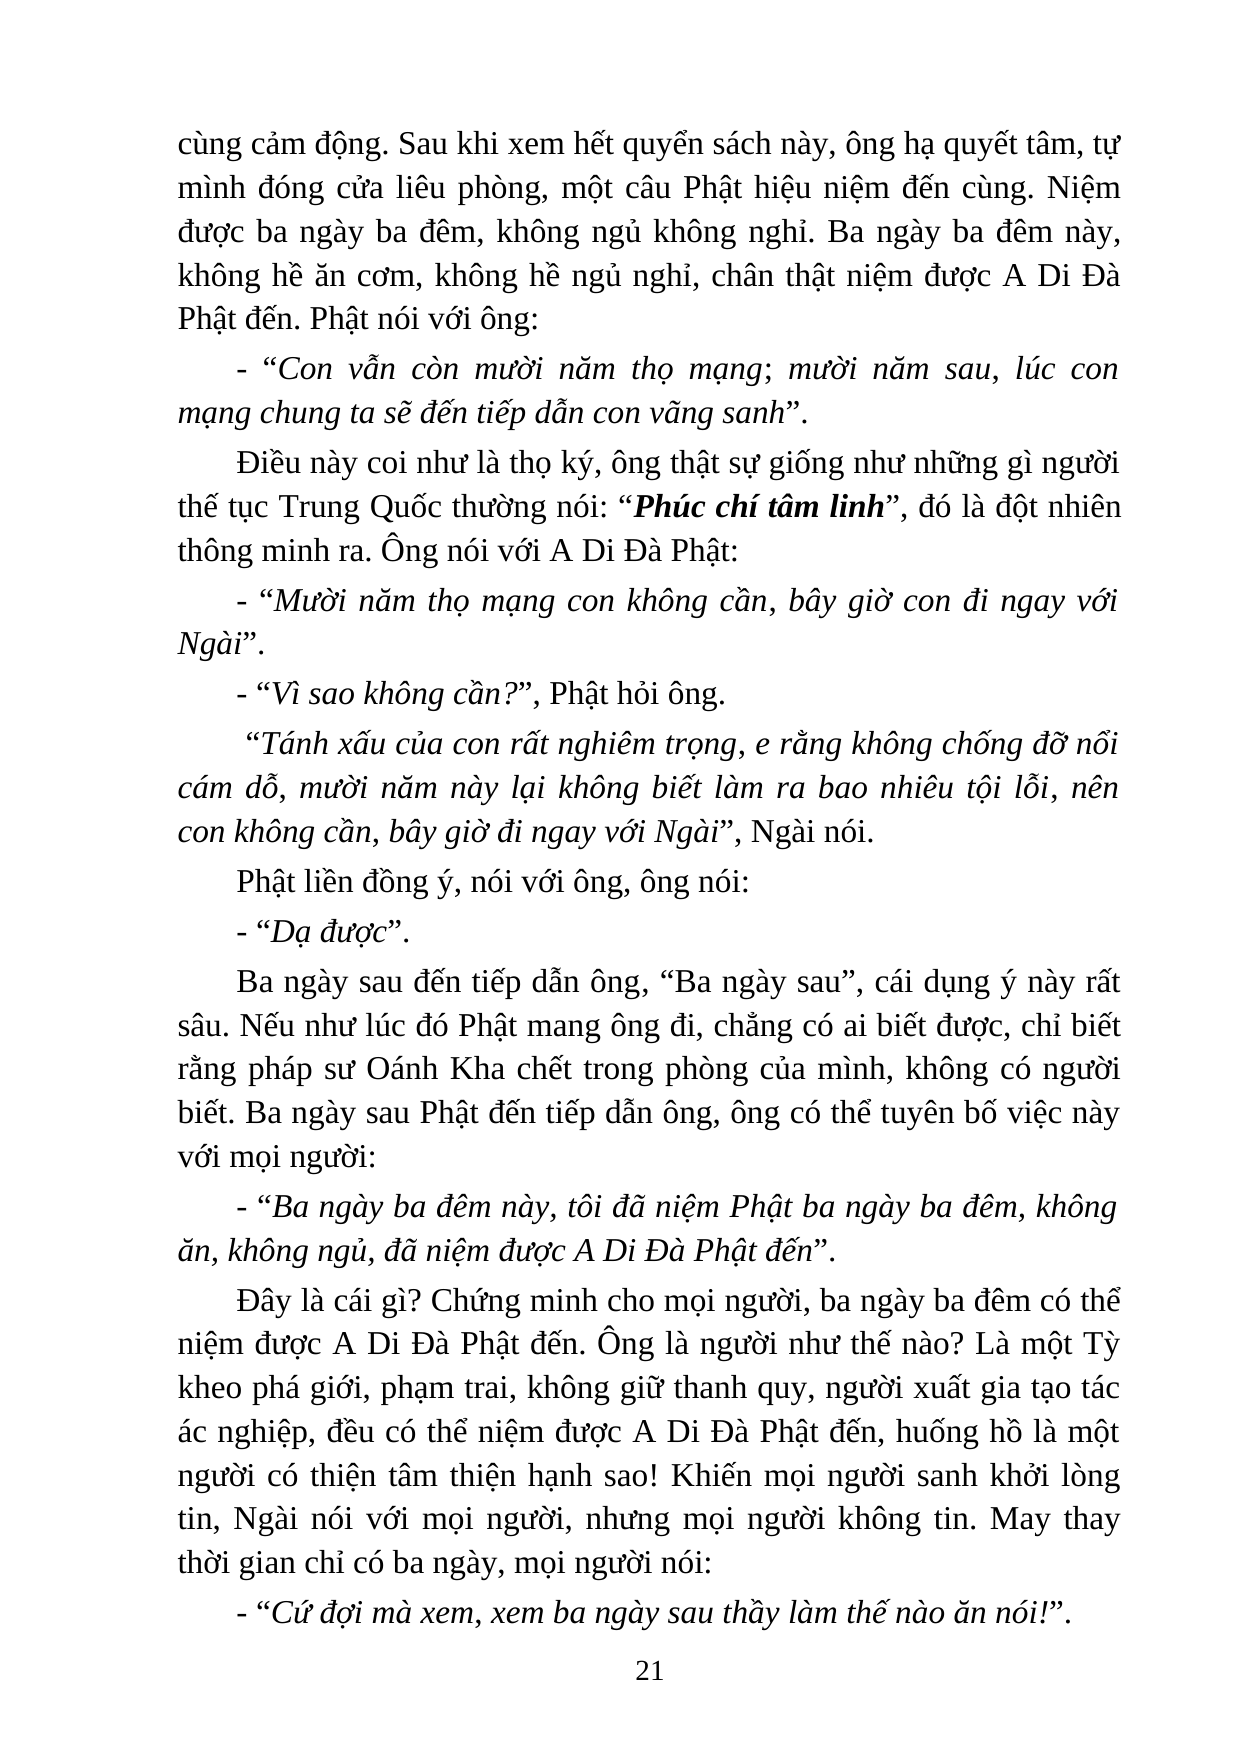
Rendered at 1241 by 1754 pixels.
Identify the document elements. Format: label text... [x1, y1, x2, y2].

text - “Mười năm thọ mạng con không cần, bây giờ con đi ngay với Ngài”. [177, 574, 1122, 662]
text Phật liền đồng ý, nói với ông, ông nói: [177, 856, 1122, 899]
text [177, 118, 1122, 337]
text - “Ba ngày ba đêm này, tôi đã niệm Phật ba ngày ba đêm, không ăn, không ngủ, đã niệm được A Di Đà Phật đến”. [177, 1181, 1122, 1268]
text - “Con vẫn còn mười năm thọ mạng; mười năm sau, lúc con mạng chung ta sẽ đến tiếp dẫn con vãng sanh”. [177, 343, 1122, 431]
text Ba ngày sau đến tiếp dẫn ông, “Ba ngày sau”, cái dụng ý này rất sâu. Nếu như lúc đó Phật mang ông đi, chẳng có ai biết được, chỉ biết rằng pháp sư Oánh Kha chết trong phòng của mình, không có người biết. Ba ngày sau Phật đến tiếp dẫn ông, ông có thể tuyên bố việc này với mọi người: [177, 956, 1122, 1174]
text - “Dạ được”. [177, 906, 1122, 949]
text - “Cứ đợi mà xem, xem ba ngày sau thầy làm thế nào ăn nói!”. [177, 1587, 1122, 1631]
text Đây là cái gì? Chứng minh cho mọi người, ba ngày ba đêm có thể niệm được A Di Đà Phật đến. Ông là người như thế nào? Là một Tỳ kheo phá giới, phạm trai, không giữ thanh quy, người xuất gia tạo tác ác nghiệp, đều có thể niệm được A Di Đà Phật đến, huống hồ là một người có thiện tâm thiện hạnh sao! Khiến mọi người sanh khởi lòng tin, Ngài nói với mọi người, nhưng mọi người không tin. May thay thời gian chỉ có ba ngày, mọi người nói: [177, 1274, 1122, 1581]
text - “Vì sao không cần?”, Phật hỏi ông. [177, 668, 1122, 712]
text Điều này coi như là thọ ký, ông thật sự giống như những gì người thế tục Trung Quốc thường nói: “Phúc chí tâm linh”, đó là đột nhiên thông minh ra. Ông nói với A Di Đà Phật: [177, 437, 1122, 568]
text “Tánh xấu của con rất nghiêm trọng, e rằng không chống đỡ nổi cám dỗ, mười năm này lại không biết làm ra bao nhiêu tội lỗi, nên con không cần, bây giờ đi ngay với Ngài”, Ngài nói. [177, 718, 1122, 849]
